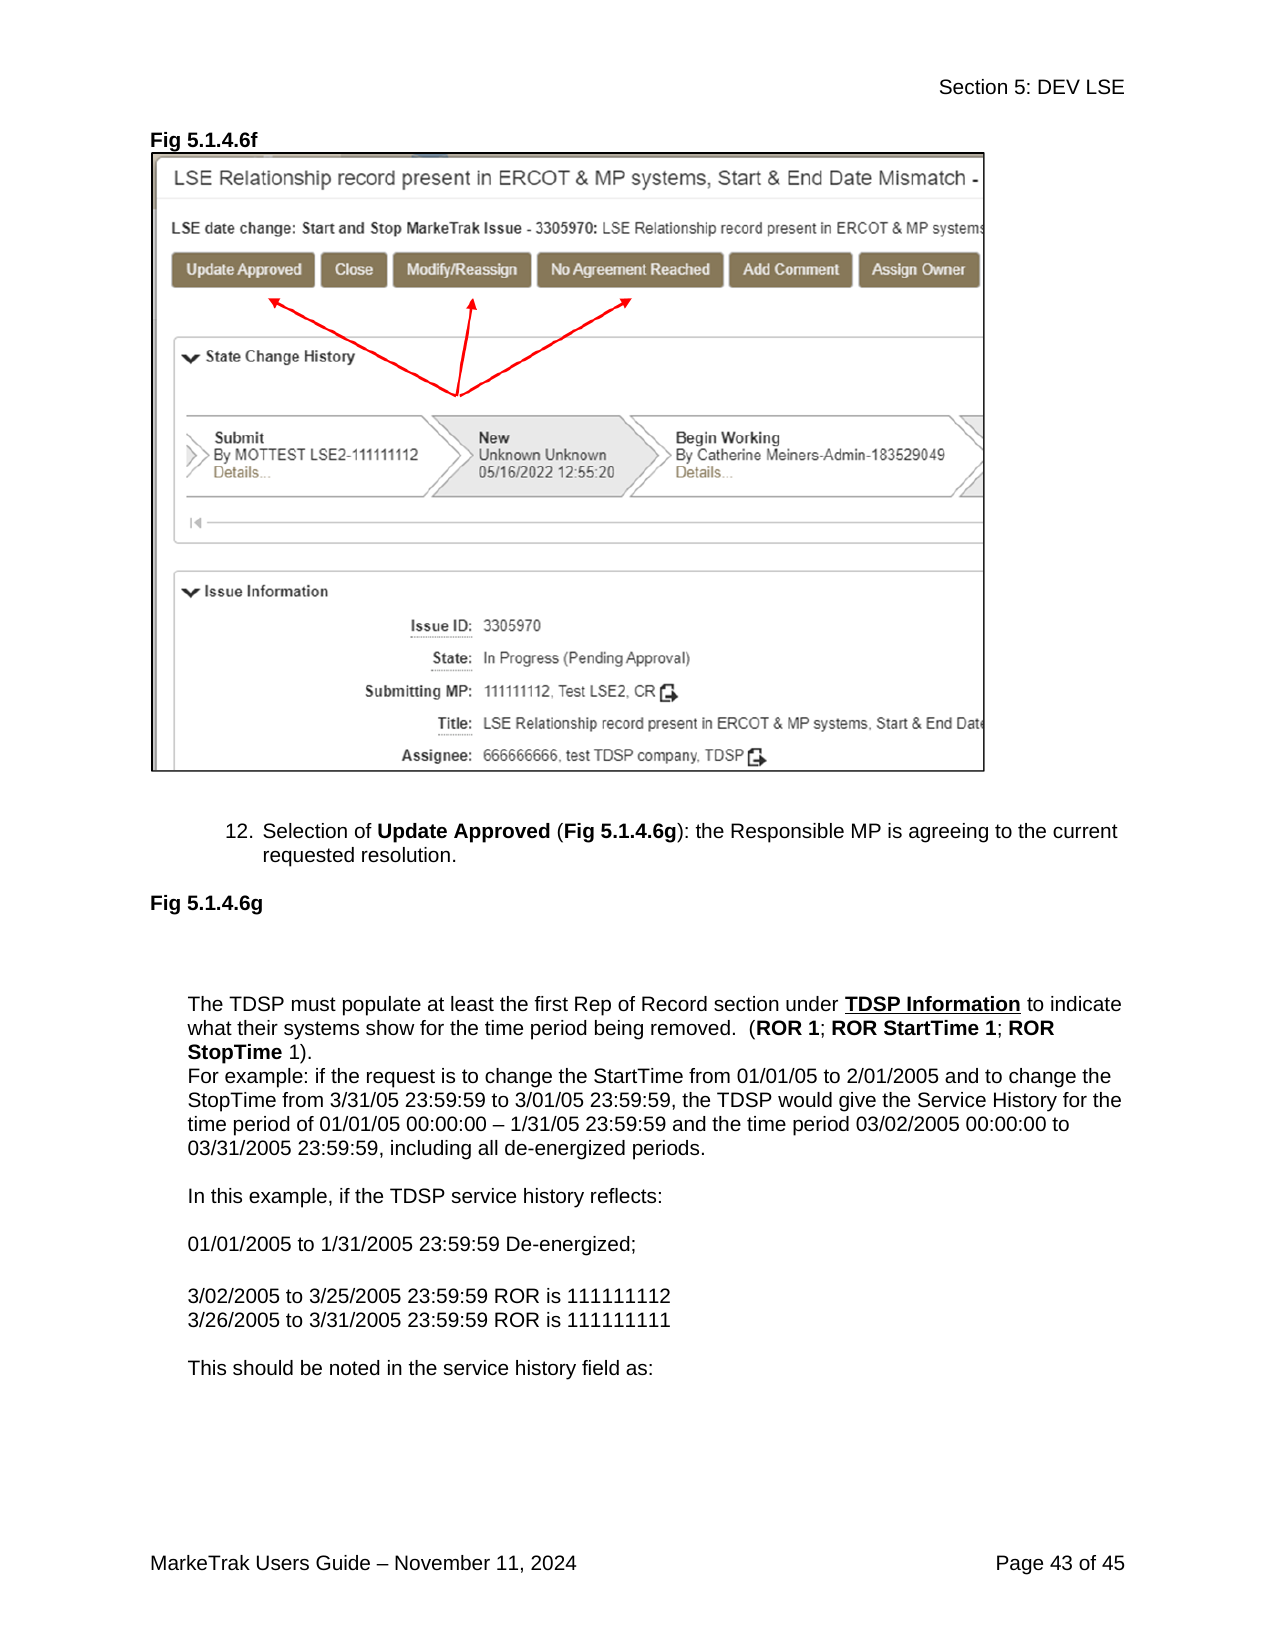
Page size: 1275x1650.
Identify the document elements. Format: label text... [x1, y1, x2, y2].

text 3/02/2005 to 3/25/2005 23:59:59 ROR is 111111112 [187, 1284, 1125, 1308]
text 01/01/2005 to 1/31/2005 23:59:59 De-energized; [187, 1231, 1125, 1284]
text Fig 5.1.4.6f [150, 128, 1125, 152]
list Selection of Update Approved (Fig 5.1.4.6g): the Responsible MP is agreeing to the current requested resolution. [225, 819, 1125, 867]
text This should be noted in the service history field as: [187, 1356, 1125, 1380]
text 3/26/2005 to 3/31/2005 23:59:59 ROR is 111111111 [187, 1308, 1125, 1332]
text The TDSP must populate at least the first Rep of Record section under TDSP Information to indicate what their systems show for the time period being removed. (ROR 1; ROR StartTime 1; ROR StopTime 1). [187, 992, 1125, 1064]
text In this example, if the TDSP service history reflects: [187, 1183, 1125, 1207]
text For example: if the request is to change the StartTime from 01/01/05 to 2/01/2005 and to change the StopTime from 3/31/05 23:59:59 to 3/01/05 23:59:59, the TDSP would give the Service History for the time period of 01/01/05 00:00:00 – 1/31/05 23:59:59 and the time period 03/02/2005 00:00:00 to 03/31/2005 23:59:59, including all de-energized periods. [187, 1064, 1125, 1159]
text Fig 5.1.4.6g [150, 891, 1125, 915]
picture [150, 151, 985, 772]
